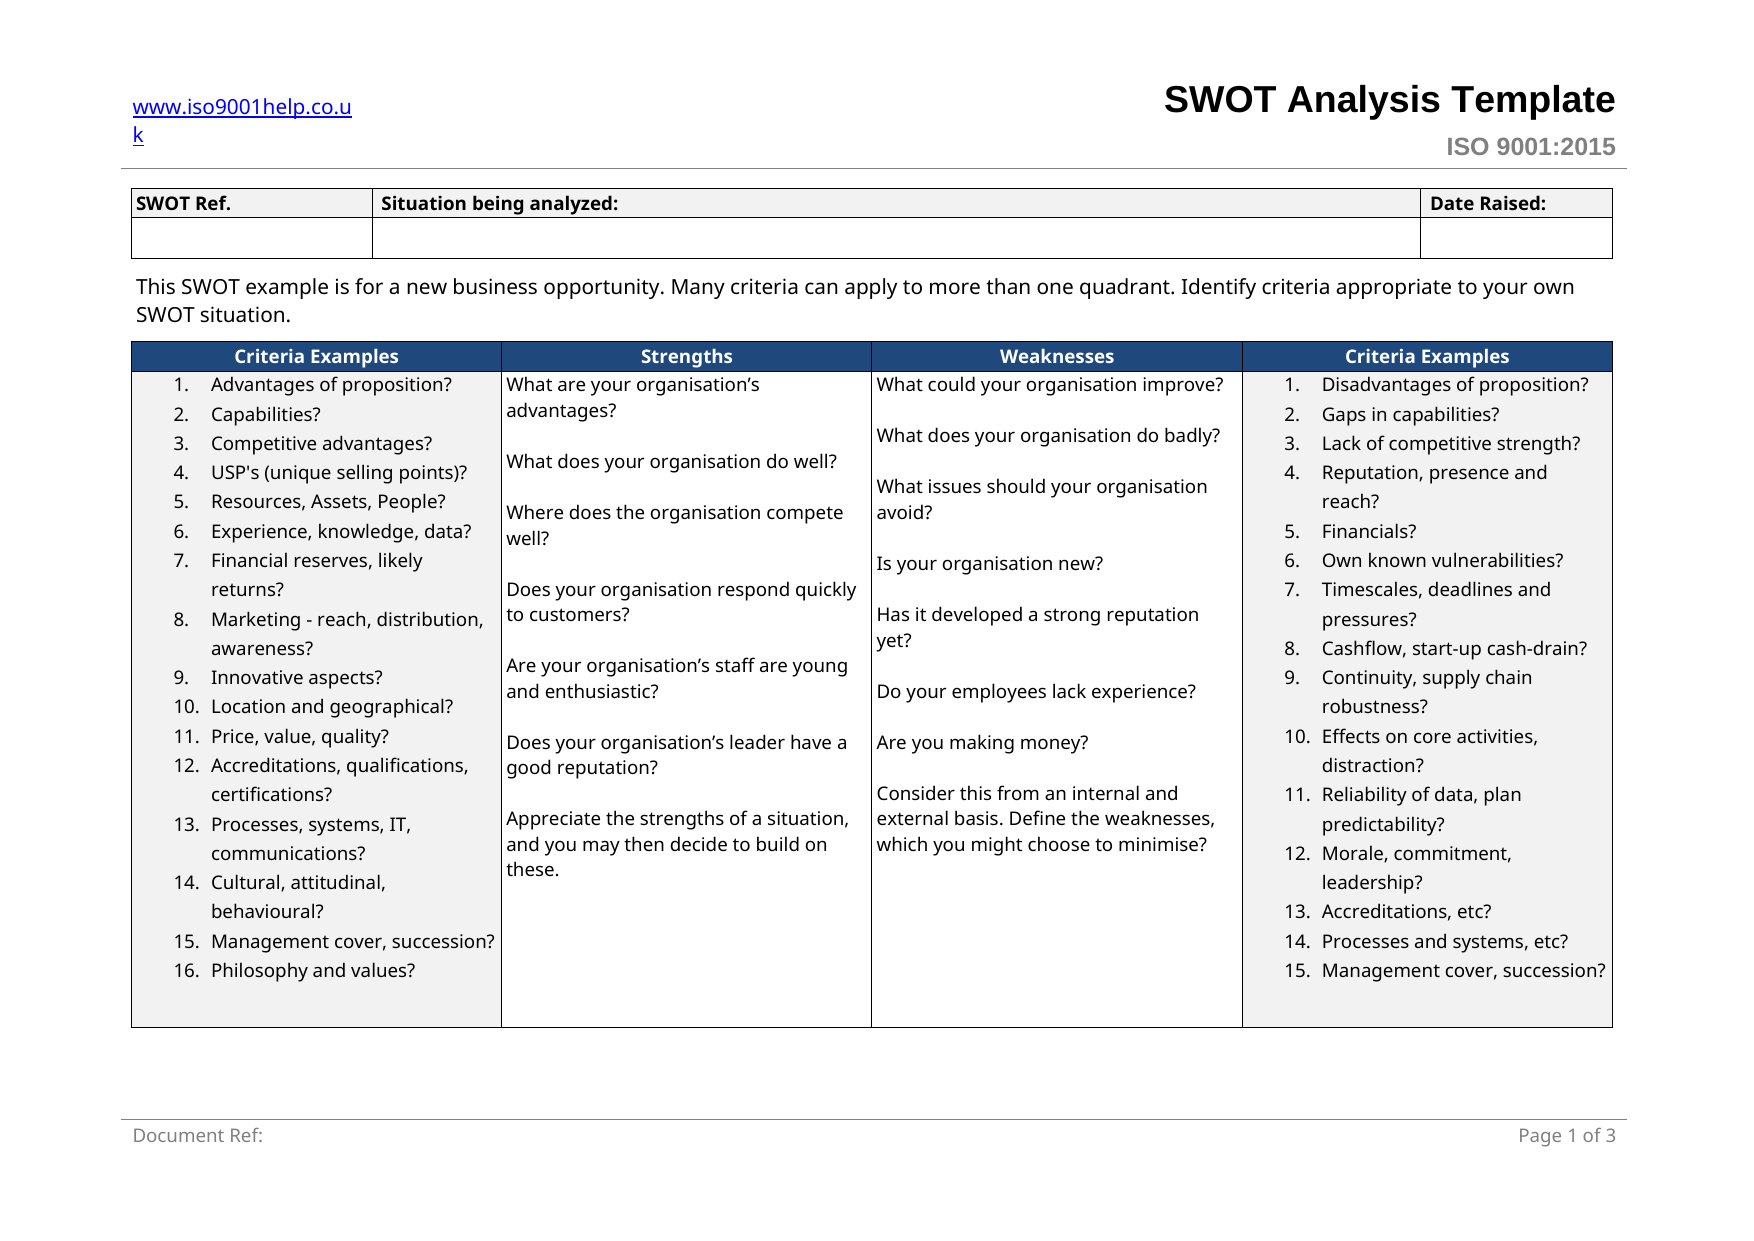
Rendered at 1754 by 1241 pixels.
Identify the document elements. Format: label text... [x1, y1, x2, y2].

table_cell [1421, 218, 1612, 258]
table_cell [373, 218, 1420, 258]
table_header Criteria Examples [132, 342, 501, 371]
table_cell [132, 218, 372, 258]
table_header Weaknesses [872, 342, 1242, 371]
table_cell What could your organisation improve? What does your organisation do badly? What issues should your organisation avoid? Is your organisation new? Has it developed a strong reputation yet? Do your employees lack experience? Are you making money? Consider this from an internal and external basis. Define the weaknesses, which you might choose to minimise? [872, 372, 1242, 1027]
table_cell What are your organisation’s advantages? What does your organisation do well? Where does the organisation compete well? Does your organisation respond quickly to customers? Are your organisation’s staff are young and enthusiastic? Does your organisation’s leader have a good reputation? Appreciate the strengths of a situation, and you may then decide to build on these. [502, 372, 871, 1027]
table_cell Advantages of proposition? Capabilities? Competitive advantages? USP's (unique selling points)? Resources, Assets, People? Experience, knowledge, data? Financial reserves, likely returns? Marketing - reach, distribution, awareness? Innovative aspects? Location and geographical? Price, value, quality? Accreditations, qualifications, certifications? Processes, systems, IT, communications? Cultural, attitudinal, behavioural? Management cover, succession? Philosophy and values? [132, 372, 501, 1027]
table_header Strengths [502, 342, 871, 371]
table_header Date Raised: [1421, 189, 1612, 217]
table_cell Disadvantages of proposition? Gaps in capabilities? Lack of competitive strength? Reputation, presence and reach? Financials? Own known vulnerabilities? Timescales, deadlines and pressures? Cashflow, start-up cash-drain? Continuity, supply chain robustness? Effects on core activities, distraction? Reliability of data, plan predictability? Morale, commitment, leadership? Accreditations, etc? Processes and systems, etc? Management cover, succession? [1243, 372, 1612, 1027]
text This SWOT example is for a new business opportunity. Many criteria can apply to more than one quadrant. Identify criteria appropriate to your own SWOT situation. [136, 272, 1618, 329]
table_header SWOT Ref. [132, 189, 372, 217]
table_header Criteria Examples [1243, 342, 1612, 371]
table_header Situation being analyzed: [373, 189, 1420, 217]
